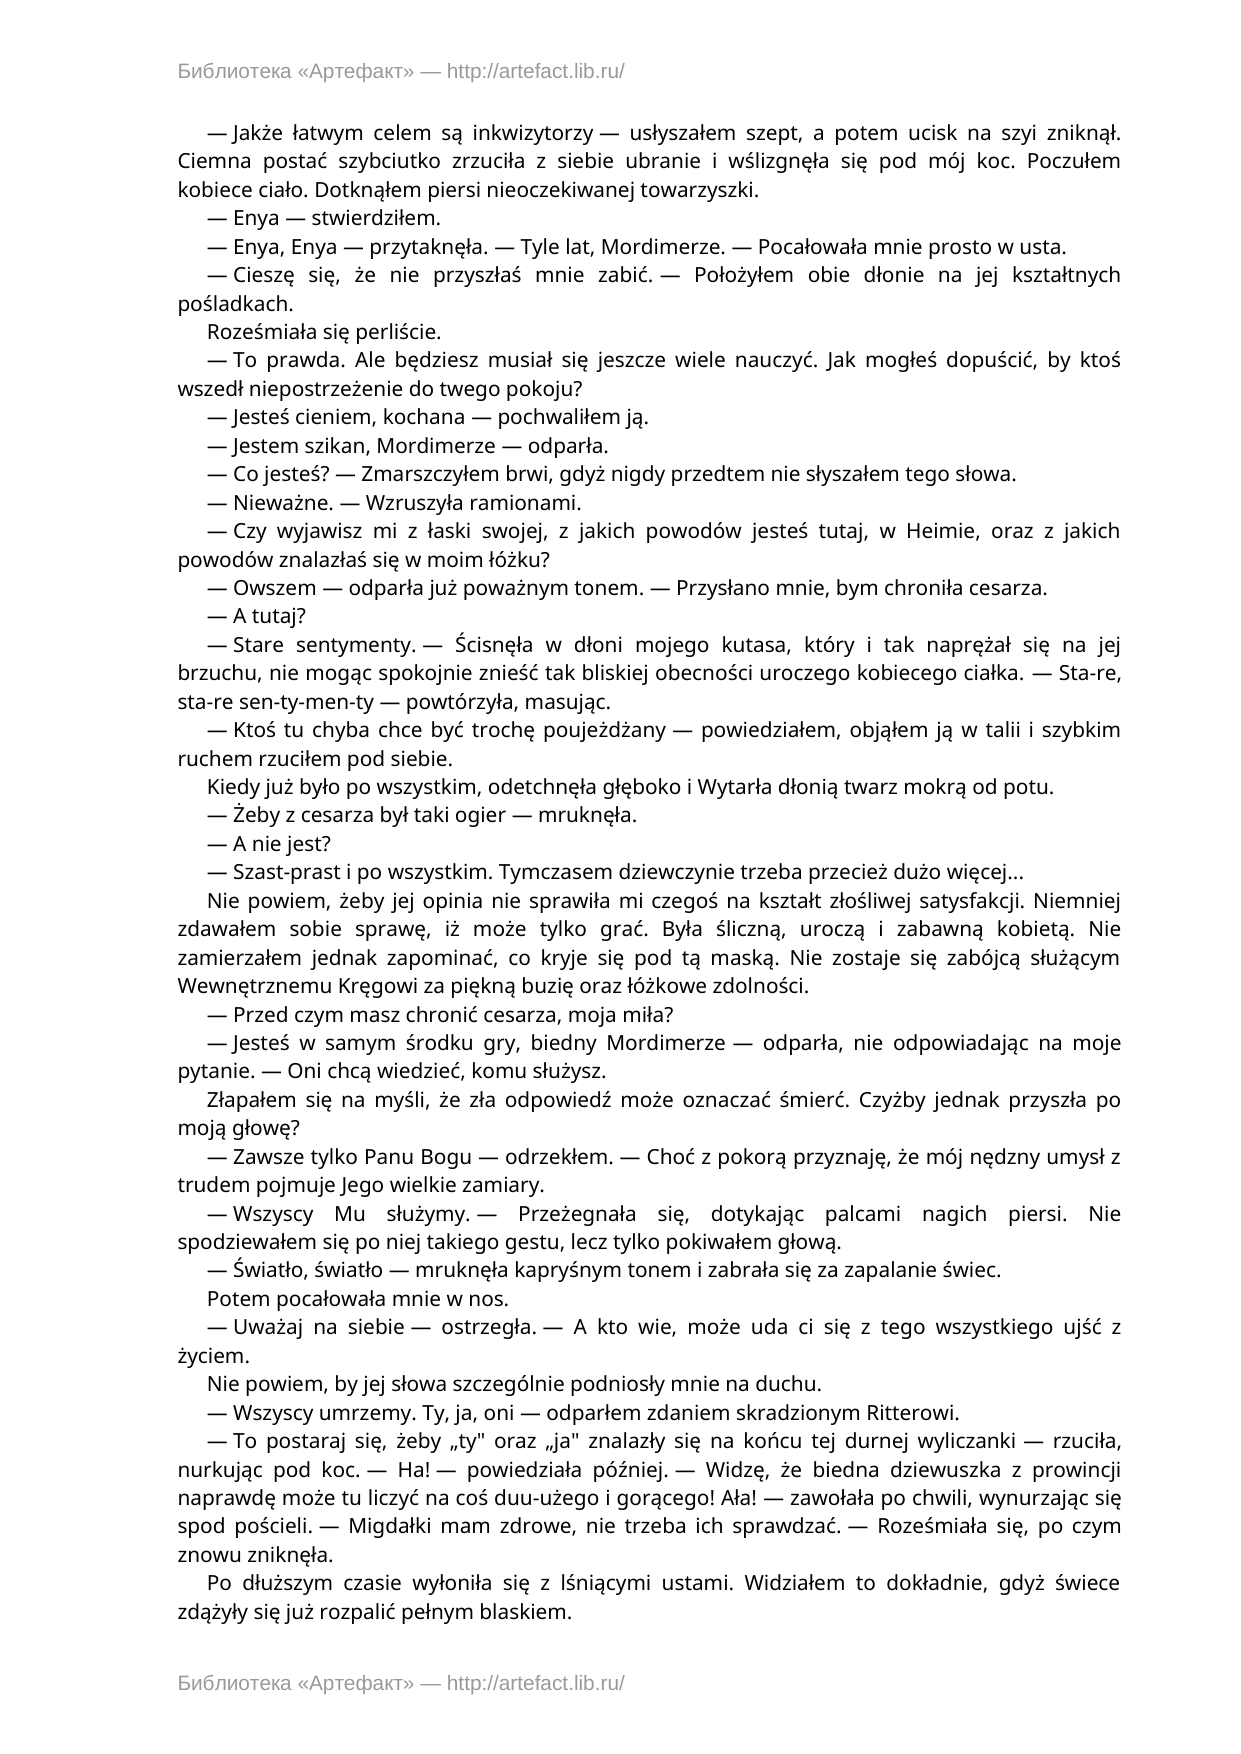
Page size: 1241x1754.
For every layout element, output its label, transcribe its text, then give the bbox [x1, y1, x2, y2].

text — Jestem szikan, Mordimerze — odparła. [177, 431, 1122, 459]
text — Co jesteś? — Zmarszczyłem brwi, gdyż nigdy przedtem nie słyszałem tego słowa. [177, 459, 1122, 488]
text — Światło, światło — mruknęła kapryśnym tonem i zabrała się za zapalanie świec. [177, 1256, 1122, 1284]
text — To postaraj się, żeby „ty" oraz „ja" znalazły się na końcu tej durnej wyliczanki — rzuciła, nurkując pod koc. — Ha! — powiedziała później. — Widzę, że biedna dziewuszka z prowincji naprawdę może tu liczyć na coś duu-użego i gorącego! Ała! — zawołała po chwili, wynurzając się spod pościeli. — Migdałki mam zdrowe, nie trzeba ich sprawdzać. — Roześmiała się, po czym znowu zniknęła. [177, 1426, 1122, 1568]
text — Uważaj na siebie — ostrzegła. — A kto wie, może uda ci się z tego wszystkiego ujść z życiem. [177, 1312, 1122, 1369]
text Potem pocałowała mnie w nos. [177, 1284, 1122, 1312]
text — Żeby z cesarza był taki ogier — mruknęła. [177, 801, 1122, 829]
text Kiedy już było po wszystkim, odetchnęła głęboko i Wytarła dłonią twarz mokrą od potu. [177, 772, 1122, 801]
text — Ktoś tu chyba chce być trochę poujeżdżany — powiedziałem, objąłem ją w talii i szybkim ruchem rzuciłem pod siebie. [177, 715, 1122, 772]
text — Enya, Enya — przytaknęła. — Tyle lat, Mordimerze. — Pocałowała mnie prosto w usta. [177, 232, 1122, 260]
text — Wszyscy Mu służymy. — Przeżegnała się, dotykając palcami nagich piersi. Nie spodziewałem się po niej takiego gestu, lecz tylko pokiwałem głową. [177, 1199, 1122, 1256]
text — Cieszę się, że nie przyszłaś mnie zabić. — Położyłem obie dłonie na jej kształtnych pośladkach. [177, 260, 1122, 317]
text — Stare sentymenty. — Ścisnęła w dłoni mojego kutasa, który i tak naprężał się na jej brzuchu, nie mogąc spokojnie znieść tak bliskiej obecności uroczego kobiecego ciałka. — Sta-re, sta-re sen-ty-men-ty — powtórzyła, masując. [177, 630, 1122, 715]
text — Zawsze tylko Panu Bogu — odrzekłem. — Choć z pokorą przyznaję, że mój nędzny umysł z trudem pojmuje Jego wielkie zamiary. [177, 1142, 1122, 1199]
text — Nieważne. — Wzruszyła ramionami. [177, 488, 1122, 516]
text — Szast-prast i po wszystkim. Tymczasem dziewczynie trzeba przecież dużo więcej... [177, 857, 1122, 886]
text — Enya — stwierdziłem. [177, 203, 1122, 232]
text — Jesteś cieniem, kochana — pochwaliłem ją. [177, 402, 1122, 431]
text — Przed czym masz chronić cesarza, moja miła? [177, 1000, 1122, 1028]
text — Jakże łatwym celem są inkwizytorzy — usłyszałem szept, a potem ucisk na szyi zniknął. Ciemna postać szybciutko zrzuciła z siebie ubranie i wślizgnęła się pod mój koc. Poczułem kobiece ciało. Dotknąłem piersi nieoczekiwanej towarzyszki. [177, 118, 1122, 203]
text — Wszyscy umrzemy. Ty, ja, oni — odparłem zdaniem skradzionym Ritterowi. [177, 1398, 1122, 1426]
text Złapałem się na myśli, że zła odpowiedź może oznaczać śmierć. Czyżby jednak przyszła po moją głowę? [177, 1085, 1122, 1142]
text — Jesteś w samym środku gry, biedny Mordimerze — odparła, nie odpowiadając na moje pytanie. — Oni chcą wiedzieć, komu służysz. [177, 1028, 1122, 1085]
text Nie powiem, by jej słowa szczególnie podniosły mnie na duchu. [177, 1369, 1122, 1398]
text Roześmiała się perliście. [177, 317, 1122, 346]
text — A tutaj? [177, 602, 1122, 630]
text — Czy wyjawisz mi z łaski swojej, z jakich powodów jesteś tutaj, w Heimie, oraz z jakich powodów znalazłaś się w moim łóżku? [177, 516, 1122, 573]
text — A nie jest? [177, 829, 1122, 857]
text — Owszem — odparła już poważnym tonem. — Przysłano mnie, bym chroniła cesarza. [177, 573, 1122, 602]
text Po dłuższym czasie wyłoniła się z lśniącymi ustami. Widziałem to dokładnie, gdyż świece zdążyły się już rozpalić pełnym blaskiem. [177, 1568, 1122, 1625]
text Nie powiem, żeby jej opinia nie sprawiła mi czegoś na kształt złośliwej satysfakcji. Niemniej zdawałem sobie sprawę, iż może tylko grać. Była śliczną, uroczą i zabawną kobietą. Nie zamierzałem jednak zapominać, co kryje się pod tą maską. Nie zostaje się zabójcą służącym Wewnętrznemu Kręgowi za piękną buzię oraz łóżkowe zdolności. [177, 886, 1122, 1000]
text — To prawda. Ale będziesz musiał się jeszcze wiele nauczyć. Jak mogłeś dopuścić, by ktoś wszedł niepostrzeżenie do twego pokoju? [177, 346, 1122, 402]
